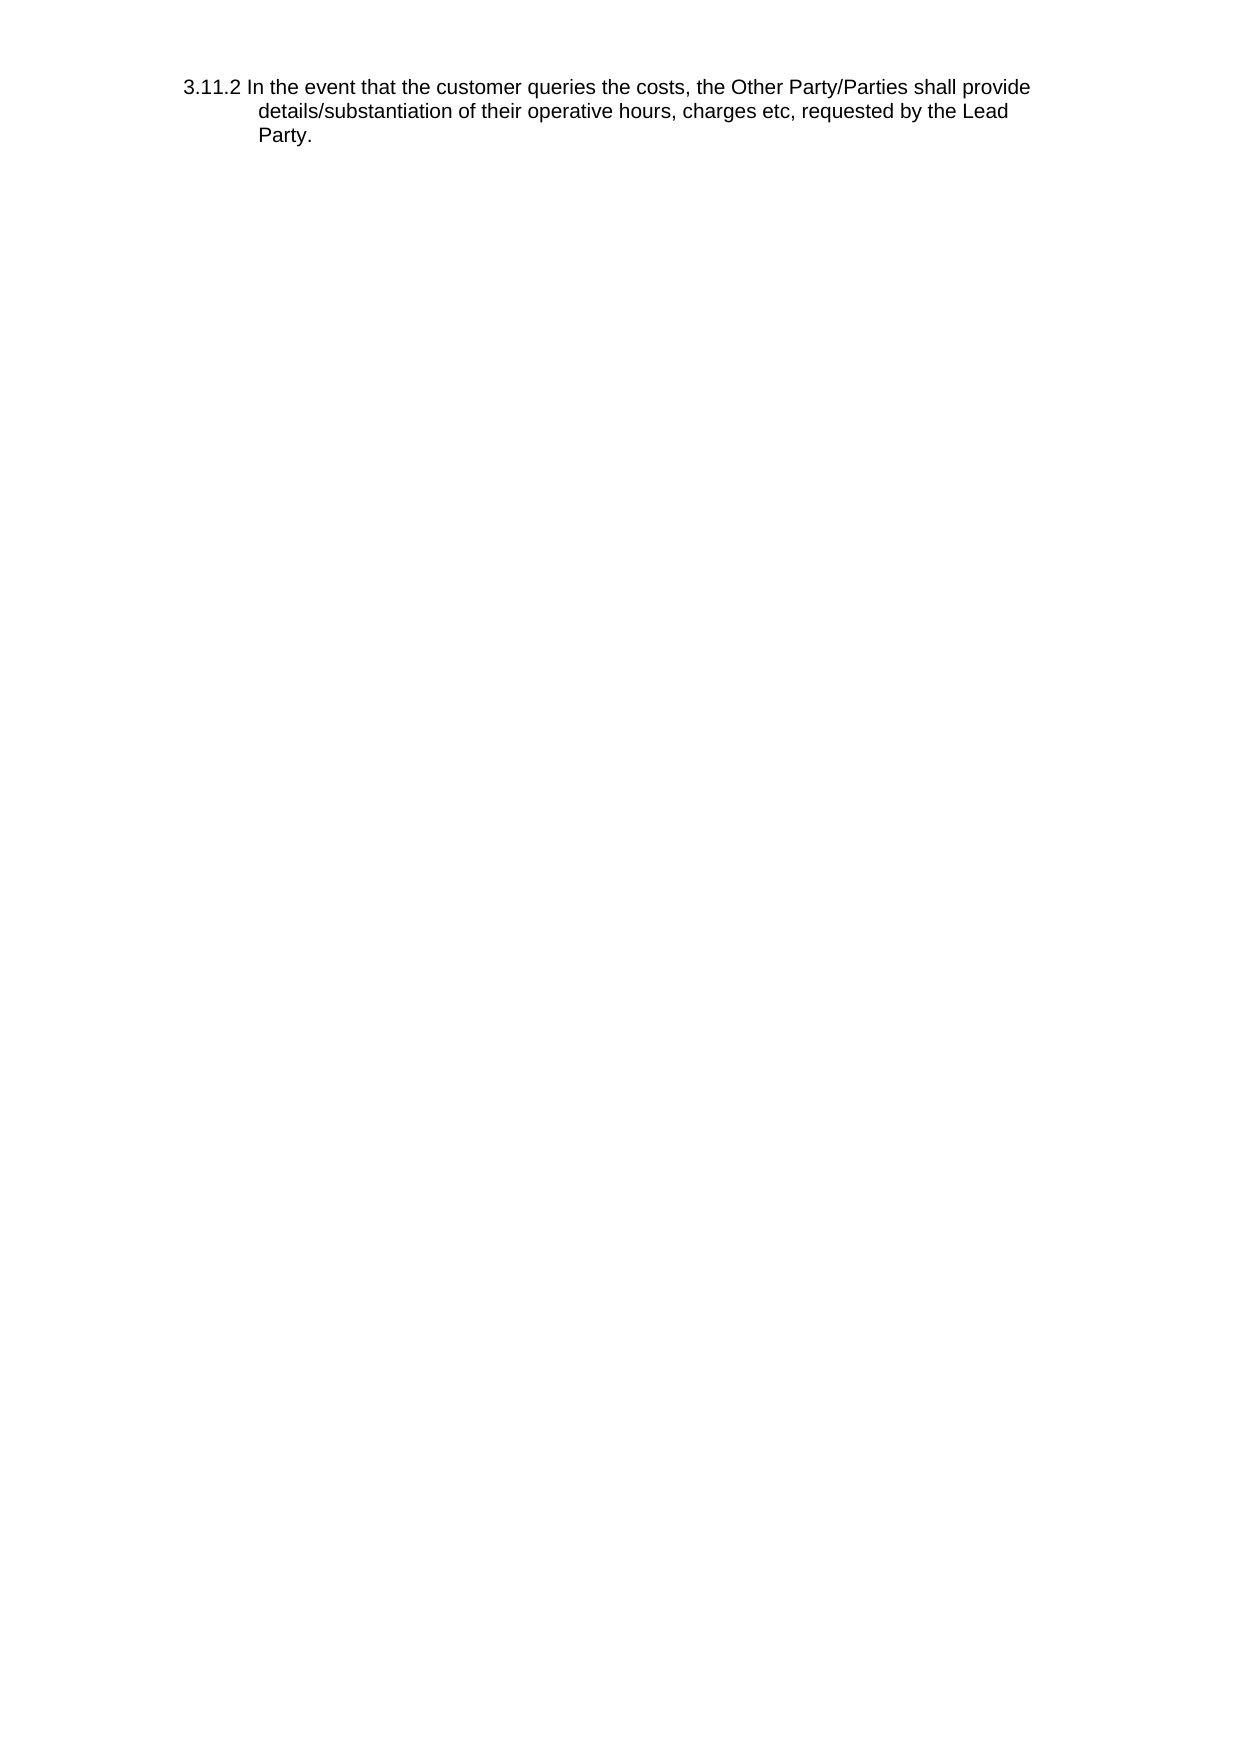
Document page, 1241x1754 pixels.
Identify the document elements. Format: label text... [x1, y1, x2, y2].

text 3.11.2 In the event that the customer queries the costs, the Other Party/Parties shall provide details/substantiation of their operative hours, charges etc, requested by the Lead Party. [183, 75, 1052, 147]
